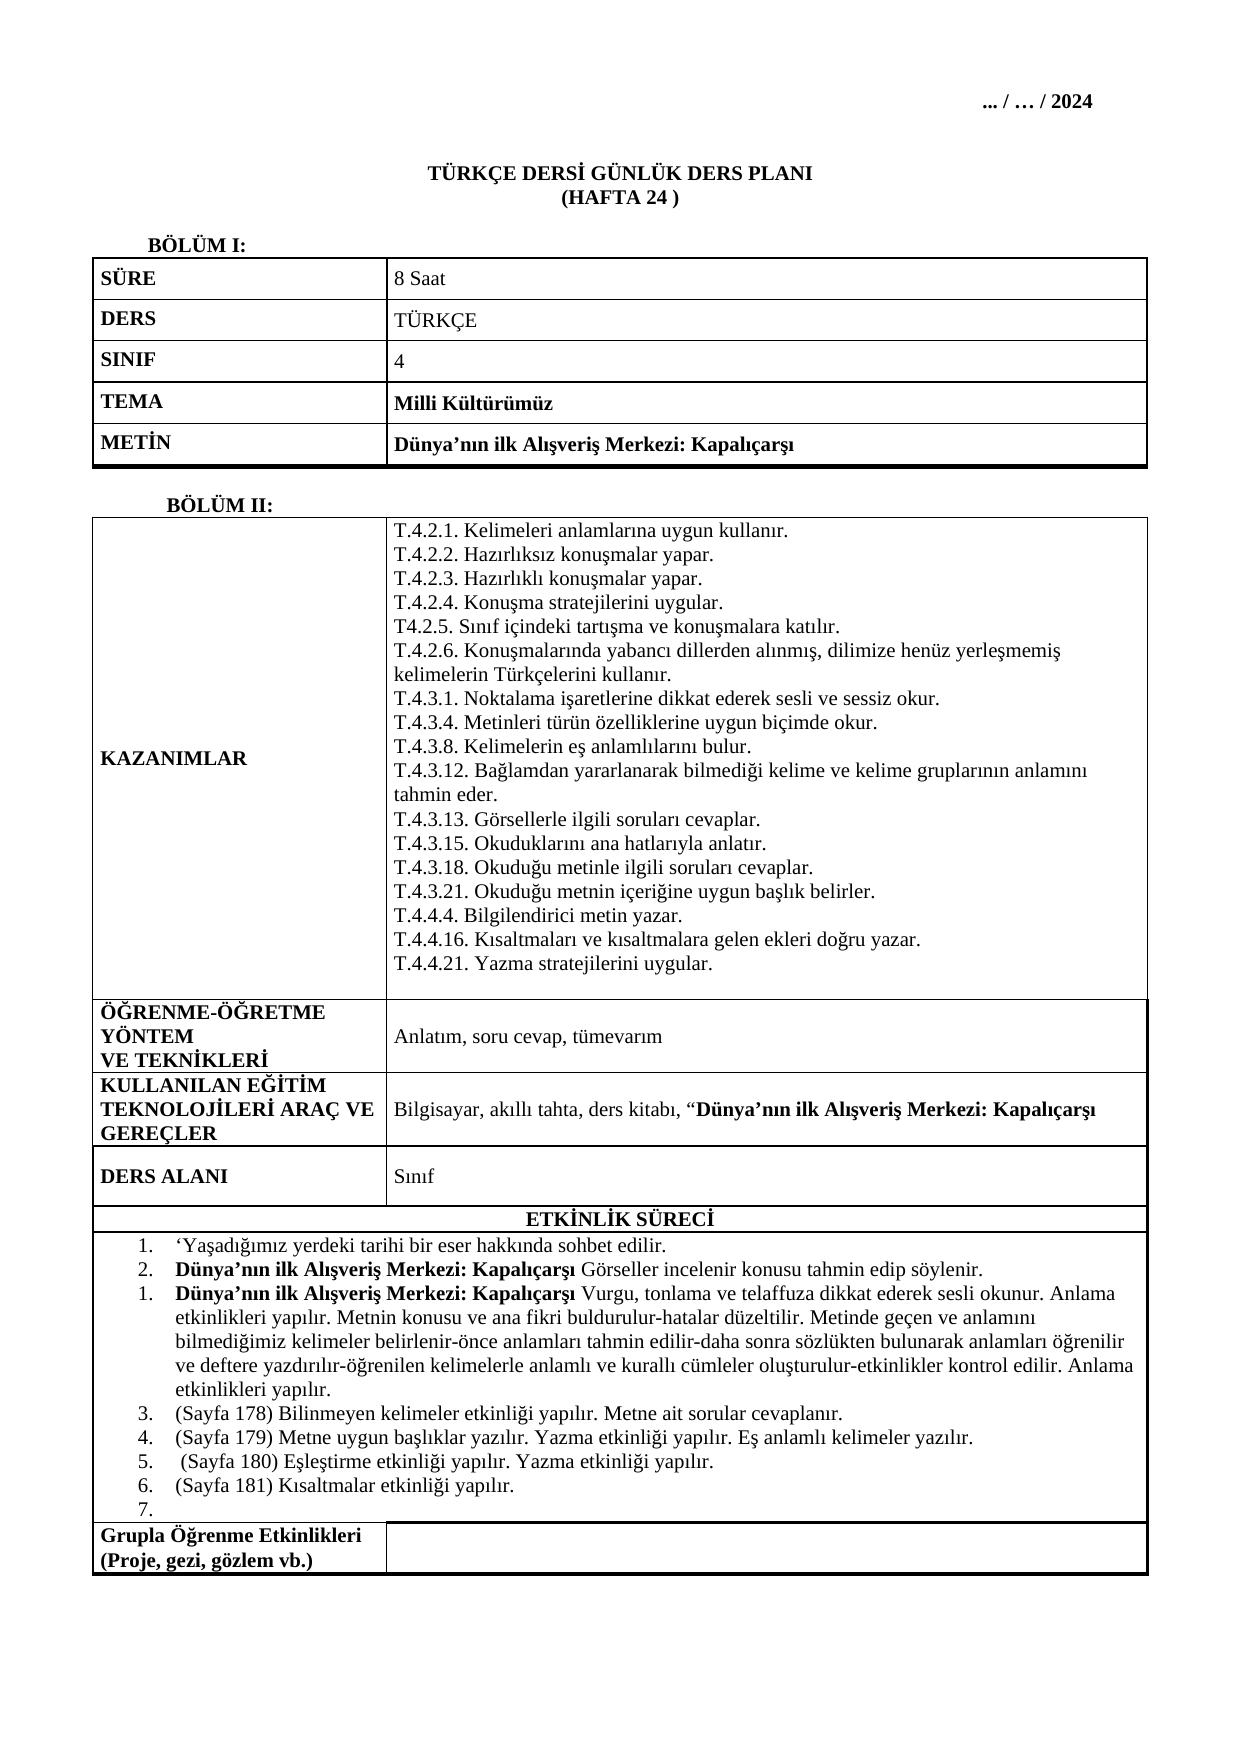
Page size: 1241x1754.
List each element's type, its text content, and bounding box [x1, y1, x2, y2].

table_cell METİN [94, 424, 386, 464]
table_cell Milli Kültürümüz [388, 383, 1146, 422]
table_cell ‘Yaşadığımız yerdeki tarihi bir eser hakkında sohbet edilir. Dünya’nın ilk Alışveriş Merkezi: Kapalıçarşı Görseller incelenir konusu tahmin edip söylenir. Dünya’nın ilk Alışveriş Merkezi: Kapalıçarşı Vurgu, tonlama ve telaffuza dikkat ederek sesli okunur. Anlama etkinlikleri yapılır. Metnin konusu ve ana fikri buldurulur-hatalar düzeltilir. Metinde geçen ve anlamını bilmediğimiz kelimeler belirlenir-önce anlamları tahmin edilir-daha sonra sözlükten bulunarak anlamları öğrenilir ve deftere yazdırılır-öğrenilen kelimelerle anlamlı ve kurallı cümleler oluşturulur-etkinlikler kontrol edilir. Anlama etkinlikleri yapılır. (Sayfa 178) Bilinmeyen kelimeler etkinliği yapılır. Metne ait sorular cevaplanır. (Sayfa 179) Metne uygun başlıklar yazılır. Yazma etkinliği yapılır. Eş anlamlı kelimeler yazılır. (Sayfa 180) Eşleştirme etkinliği yapılır. Yazma etkinliği yapılır. (Sayfa 181) Kısaltmalar etkinliği yapılır. [94, 1233, 1146, 1521]
table_cell TEMA [94, 383, 386, 422]
table_cell Bilgisayar, akıllı tahta, ders kitabı, “Dünya’nın ilk Alışveriş Merkezi: Kapalıçarşı [387, 1073, 1146, 1145]
text (HAFTA 24 ) [148, 185, 1092, 209]
table_cell 4 [388, 341, 1146, 381]
text BÖLÜM I: [148, 233, 1092, 257]
table_cell DERS ALANI [94, 1147, 386, 1205]
table_cell [387, 1524, 1146, 1572]
table_header 8 Saat [388, 259, 1146, 298]
text TÜRKÇE DERSİ GÜNLÜK DERS PLANI [148, 161, 1092, 185]
table_cell SINIF [94, 341, 386, 381]
table_cell ETKİNLİK SÜRECİ [94, 1207, 1146, 1231]
text ... / … / 2024 [148, 89, 1092, 113]
table_cell DERS [94, 300, 386, 340]
table_header SÜRE [94, 259, 386, 298]
table_header T.4.2.1. Kelimeleri anlamlarına uygun kullanır. T.4.2.2. Hazırlıksız konuşmalar yapar. T.4.2.3. Hazırlıklı konuşmalar yapar. T.4.2.4. Konuşma stratejilerini uygular. T4.2.5. Sınıf içindeki tartışma ve konuşmalara katılır. T.4.2.6. Konuşmalarında yabancı dillerden alınmış, dilimize henüz yerleşmemiş kelimelerin Türkçelerini kullanır. T.4.3.1. Noktalama işaretlerine dikkat ederek sesli ve sessiz okur. T.4.3.4. Metinleri türün özelliklerine uygun biçimde okur. T.4.3.8. Kelimelerin eş anlamlılarını bulur. T.4.3.12. Bağlamdan yararlanarak bilmediği kelime ve kelime gruplarının anlamını tahmin eder. T.4.3.13. Görsellerle ilgili soruları cevaplar. T.4.3.15. Okuduklarını ana hatlarıyla anlatır. T.4.3.18. Okuduğu metinle ilgili soruları cevaplar. T.4.3.21. Okuduğu metnin içeriğine uygun başlık belirler. T.4.4.4. Bilgilendirici metin yazar. T.4.4.16. Kısaltmaları ve kısaltmalara gelen ekleri doğru yazar. T.4.4.21. Yazma stratejilerini uygular. [387, 518, 1147, 999]
table_cell KULLANILAN EĞİTİM TEKNOLOJİLERİ ARAÇ VE GEREÇLER [93, 1073, 386, 1145]
table_cell TÜRKÇE [388, 300, 1146, 340]
table_header KAZANIMLAR [93, 518, 386, 999]
table_cell Anlatım, soru cevap, tümevarım [387, 1000, 1146, 1072]
table_cell Sınıf [387, 1147, 1146, 1205]
table_cell Grupla Öğrenme Etkinlikleri (Proje, gezi, gözlem vb.) [94, 1523, 386, 1572]
table_cell ÖĞRENME-ÖĞRETME YÖNTEM VE TEKNİKLERİ [93, 1000, 386, 1072]
text BÖLÜM II: [148, 493, 1092, 517]
table_cell Dünya’nın ilk Alışveriş Merkezi: Kapalıçarşı [388, 424, 1146, 464]
